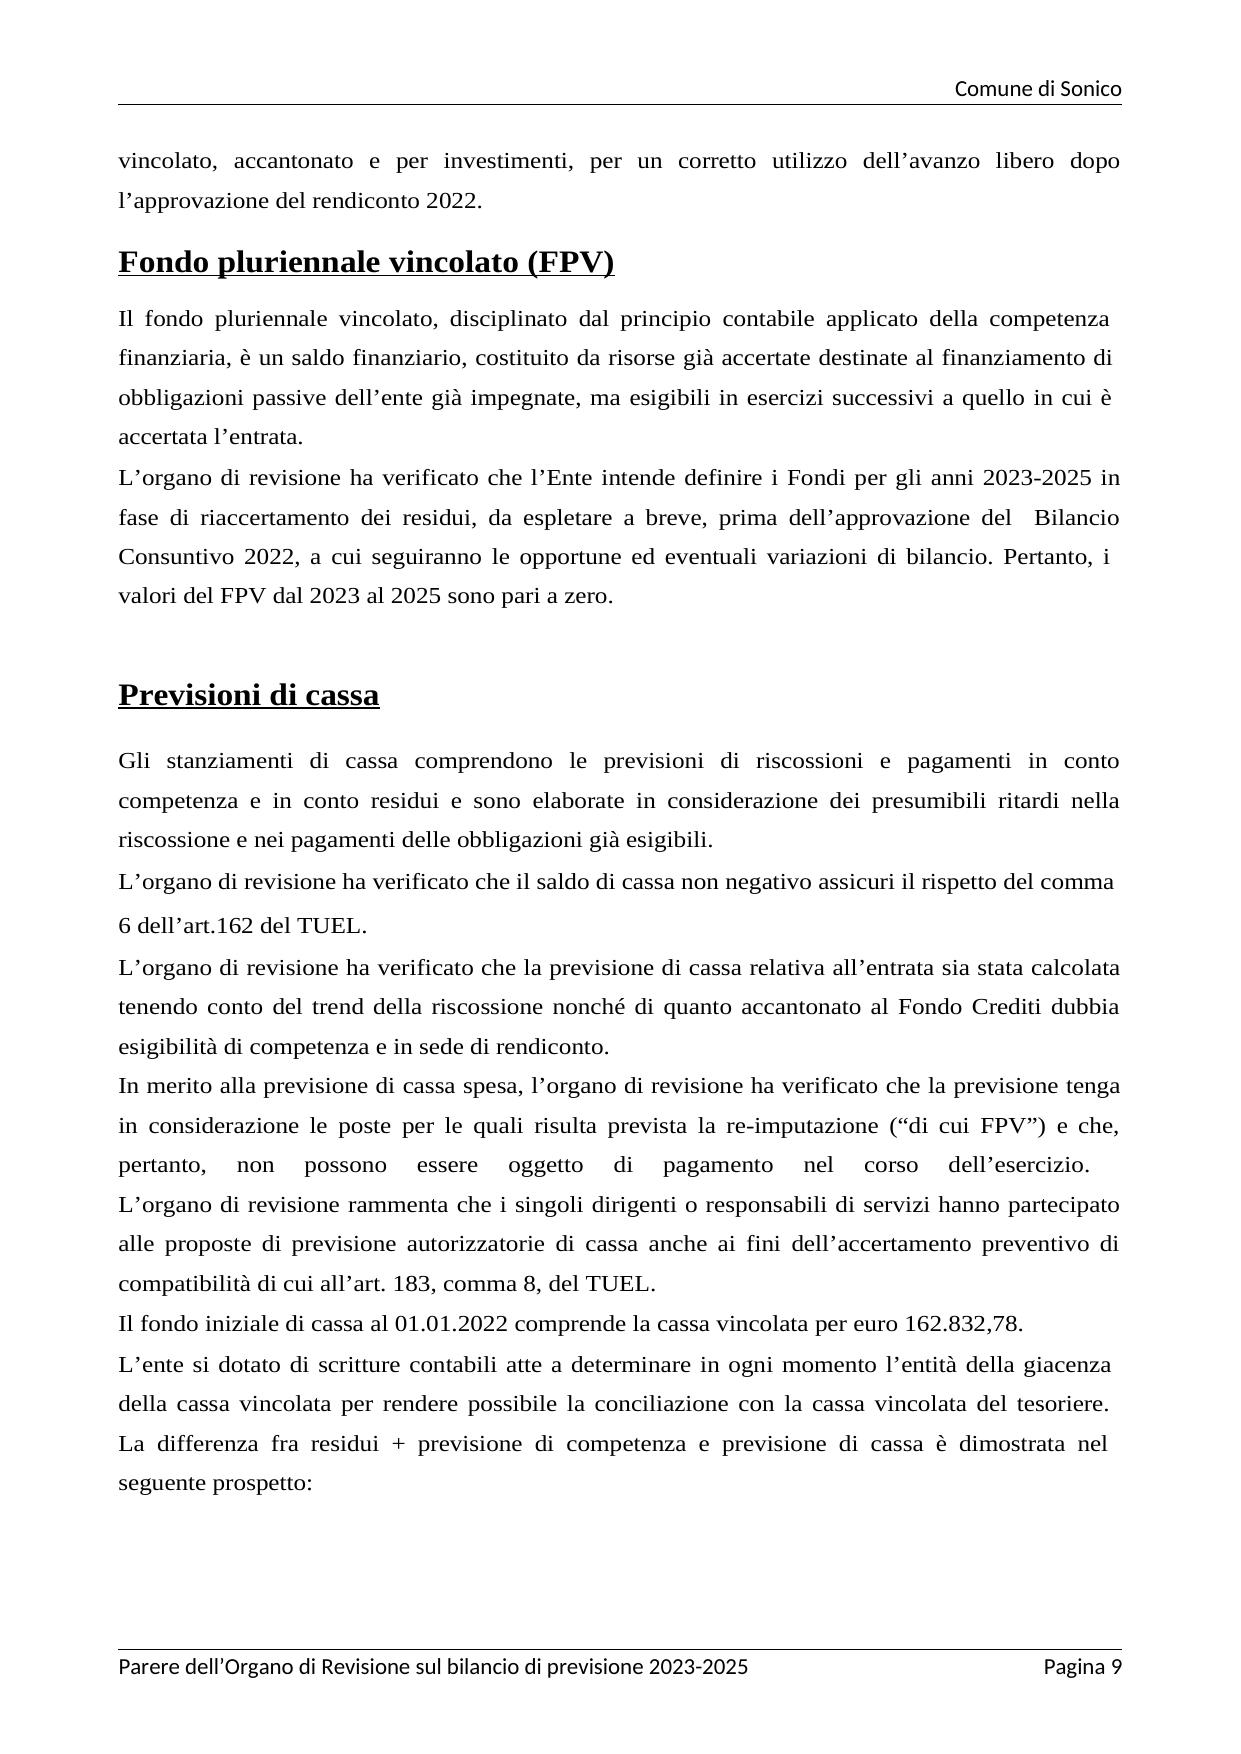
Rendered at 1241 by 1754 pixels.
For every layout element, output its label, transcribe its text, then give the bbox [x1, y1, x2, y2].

text 6 dell’art.162 del TUEL. [118, 912, 1122, 939]
text In merito alla previsione di cassa spesa, l’organo di revisione ha verificato che la previsione tenga in considerazione le poste per le quali risulta prevista la re-imputazione (“di cui FPV”) e che, pertanto, non possono essere oggetto di pagamento nel corso dell’esercizio. L’organo di revisione rammenta che i singoli dirigenti o responsabili di servizi hanno partecipato alle proposte di previsione autorizzatorie di cassa anche ai fini dell’accertamento preventivo di compatibilità di cui all’art. 183, comma 8, del TUEL. [118, 1072, 1122, 1296]
text Il fondo pluriennale vincolato, disciplinato dal principio contabile applicato della competenza finanziaria, è un saldo finanziario, costituito da risorse già accertate destinate al finanziamento di obbligazioni passive dell’ente già impegnate, ma esigibili in esercizi successivi a quello in cui è accertata l’entrata. [118, 305, 1122, 449]
text Previsioni di cassa [118, 676, 1122, 712]
text L’organo di revisione ha verificato che il saldo di cassa non negativo assicuri il rispetto del comma [118, 868, 1122, 894]
text L’ente si dotato di scritture contabili atte a determinare in ogni momento l’entità della giacenza della cassa vincolata per rendere possibile la conciliazione con la cassa vincolata del tesoriere. La differenza fra residui + previsione di competenza e previsione di cassa è dimostrata nel seguente prospetto: [118, 1351, 1122, 1496]
text Fondo pluriennale vincolato (FPV) [118, 246, 1122, 280]
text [118, 148, 1122, 213]
text L’organo di revisione ha verificato che l’Ente intende definire i Fondi per gli anni 2023-2025 in fase di riaccertamento dei residui, da espletare a breve, prima dell’approvazione del Bilancio Consuntivo 2022, a cui seguiranno le opportune ed eventuali variazioni di bilancio. Pertanto, i valori del FPV dal 2023 al 2025 sono pari a zero. [118, 464, 1122, 609]
text Gli stanziamenti di cassa comprendono le previsioni di riscossioni e pagamenti in conto competenza e in conto residui e sono elaborate in considerazione dei presumibili ritardi nella riscossione e nei pagamenti delle obbligazioni già esigibili. [118, 747, 1122, 853]
text Il fondo iniziale di cassa al 01.01.2022 comprende la cassa vincolata per euro 162.832,78. [118, 1310, 1122, 1336]
text L’organo di revisione ha verificato che la previsione di cassa relativa all’entrata sia stata calcolata tenendo conto del trend della riscossione nonché di quanto accantonato al Fondo Crediti dubbia esigibilità di competenza e in sede di rendiconto. [118, 954, 1122, 1059]
